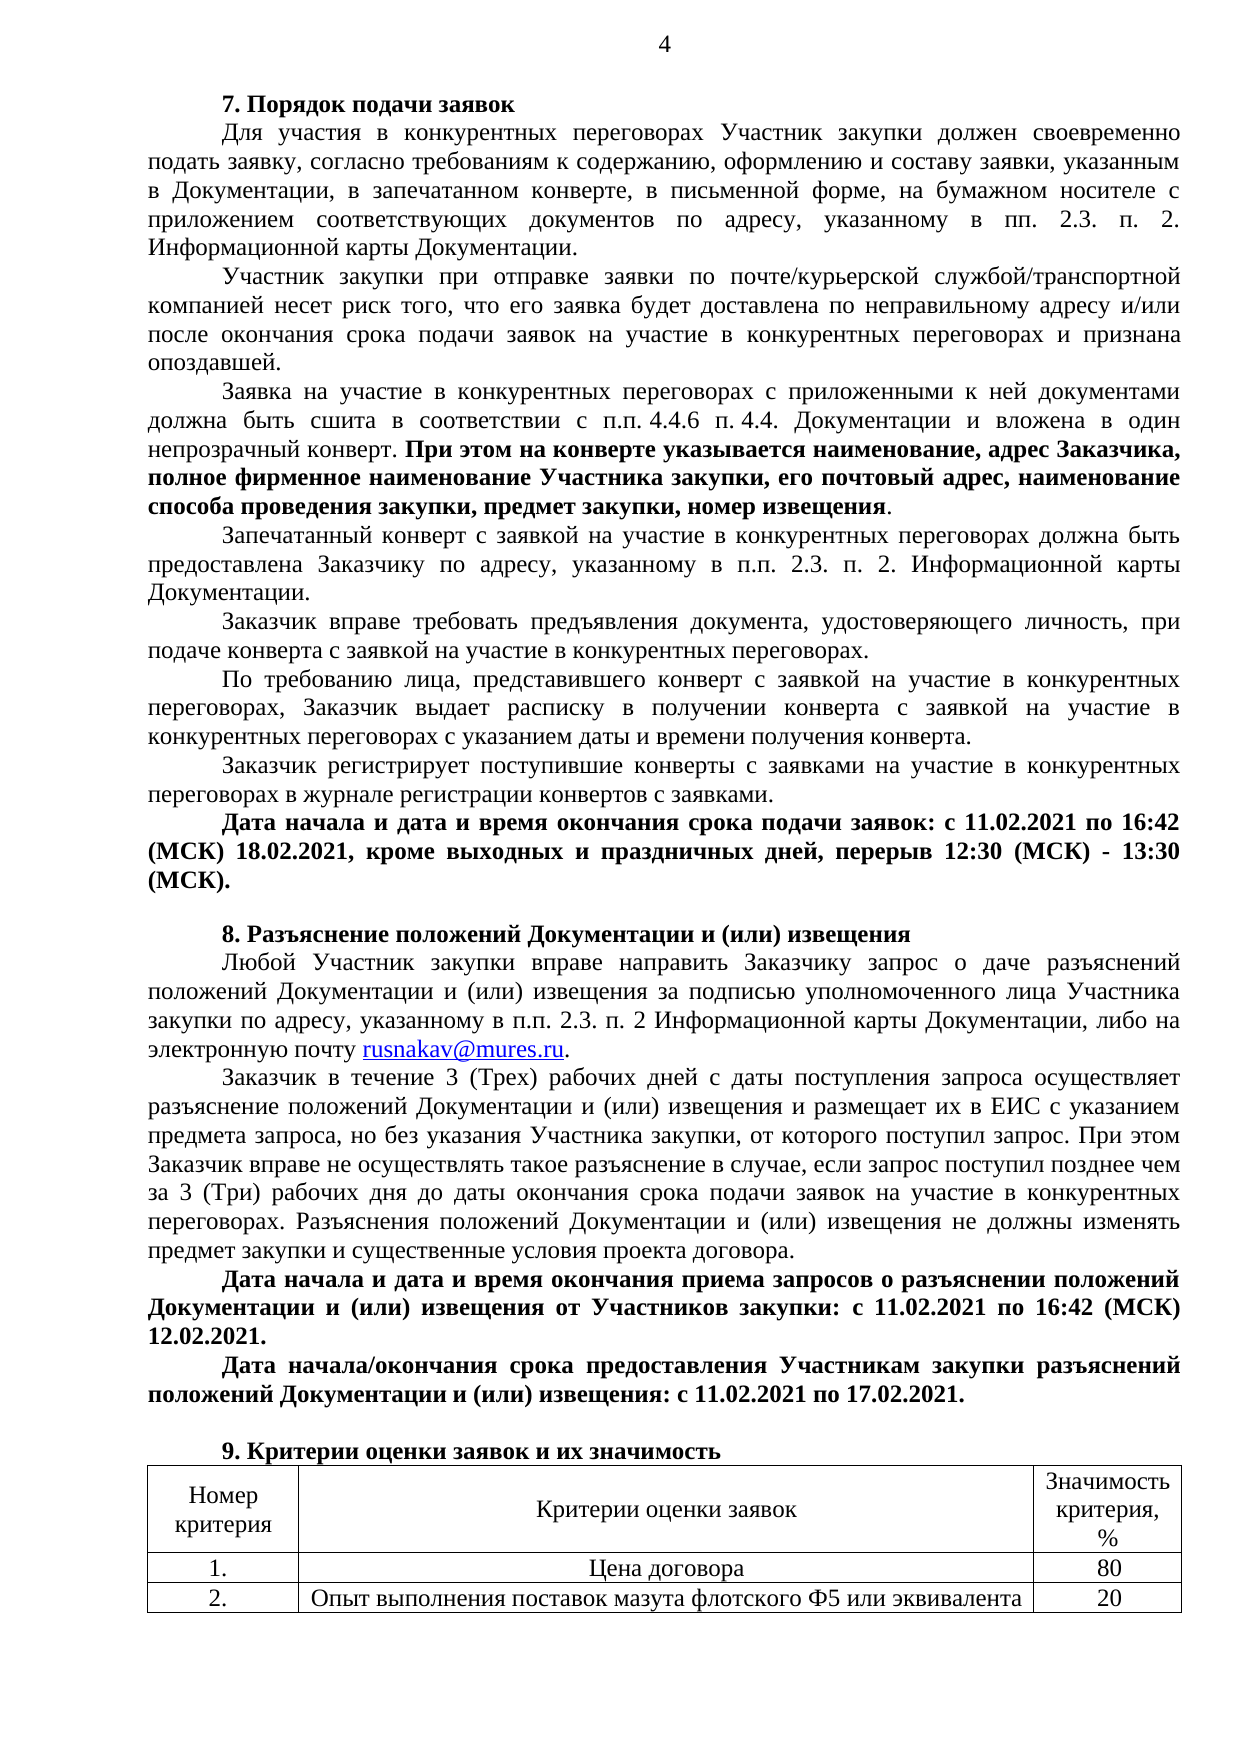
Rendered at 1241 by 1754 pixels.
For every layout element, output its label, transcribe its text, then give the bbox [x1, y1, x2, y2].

text Заказчик в течение 3 (Трех) рабочих дней с даты поступления запроса осуществляет разъяснение положений Документации и (или) извещения и размещает их в ЕИС с указанием предмета запроса, но без указания Участника закупки, от которого поступил запрос. При этом Заказчик вправе не осуществлять такое разъяснение в случае, если запрос поступил позднее чем за 3 (Три) рабочих дня до даты окончания срока подачи заявок на участие в конкурентных переговорах. Разъяснения положений Документации и (или) извещения не должны изменять предмет закупки и существенные условия проекта договора. [148, 1062, 1181, 1264]
text Любой Участник закупки вправе направить Заказчику запрос о даче разъяснений положений Документации и (или) извещения за подписью уполномоченного лица Участника закупки по адресу, указанному в п.п. 2.3. п. 2 Информационной карты Документации, либо на электронную почту rusnakav@mures.ru. [148, 947, 1181, 1062]
table_cell 2. [148, 1583, 298, 1612]
text Запечатанный конверт с заявкой на участие в конкурентных переговорах должна быть предоставлена Заказчику по адресу, указанному в п.п. 2.3. п. 2. Информационной карты Документации. [148, 520, 1181, 606]
table_cell Цена договора [299, 1553, 1033, 1582]
text 7. Порядок подачи заявок [148, 89, 1181, 117]
subtitle 8. Разъяснение положений Документации и (или) извещения [148, 919, 1181, 947]
table_cell 1. [148, 1553, 298, 1582]
table_cell Опыт выполнения поставок мазута флотского Ф5 или эквивалента [299, 1583, 1033, 1612]
text Участник закупки при отправке заявки по почте/курьерской службой/транспортной компанией несет риск того, что его заявка будет доставлена по неправильному адресу и/или после окончания срока подачи заявок на участие в конкурентных переговорах и признана опоздавшей. [148, 261, 1181, 376]
text По требованию лица, представившего конверт с заявкой на участие в конкурентных переговорах, Заказчик выдает расписку в получении конверта с заявкой на участие в конкурентных переговорах с указанием даты и времени получения конверта. [148, 664, 1181, 750]
text Для участия в конкурентных переговорах Участник закупки должен своевременно подать заявку, согласно требованиям к содержанию, оформлению и составу заявки, указанным в Документации, в запечатанном конверте, в письменной форме, на бумажном носителе с приложением соответствующих документов по адресу, указанному в пп. 2.3. п. 2. Информационной карты Документации. [148, 117, 1181, 261]
table_cell 80 [1034, 1553, 1181, 1582]
text Заявка на участие в конкурентных переговорах с приложенными к ней документами должна быть сшита в соответствии с п.п. 4.4.6 п. 4.4. Документации и вложена в один непрозрачный конверт. При этом на конверте указывается наименование, адрес Заказчика, полное фирменное наименование Участника закупки, его почтовый адрес, наименование способа проведения закупки, предмет закупки, номер извещения. [148, 376, 1181, 520]
text Заказчик регистрирует поступившие конверты с заявками на участие в конкурентных переговорах в журнале регистрации конвертов с заявками. [148, 750, 1181, 807]
table_header Критерии оценки заявок [299, 1466, 1033, 1552]
text Дата начала и дата и время окончания приема запросов о разъяснении положений Документации и (или) извещения от Участников закупки: с 11.02.2021 по 16:42 (МСК) 12.02.2021. [148, 1264, 1181, 1350]
text Дата начала и дата и время окончания срока подачи заявок: с 11.02.2021 по 16:42 (МСК) 18.02.2021, кроме выходных и праздничных дней, перерыв 12:30 (МСК) - 13:30 (МСК). [148, 807, 1181, 894]
text Дата начала/окончания срока предоставления Участникам закупки разъяснений положений Документации и (или) извещения: с 11.02.2021 по 17.02.2021. [148, 1350, 1181, 1408]
table_header Значимость критерия, % [1034, 1466, 1181, 1552]
table_header Номер критерия [148, 1466, 298, 1552]
text Заказчик вправе требовать предъявления документа, удостоверяющего личность, при подаче конверта с заявкой на участие в конкурентных переговорах. [148, 606, 1181, 664]
table_cell 20 [1034, 1583, 1181, 1612]
subtitle 9. Критерии оценки заявок и их значимость [148, 1436, 1181, 1465]
